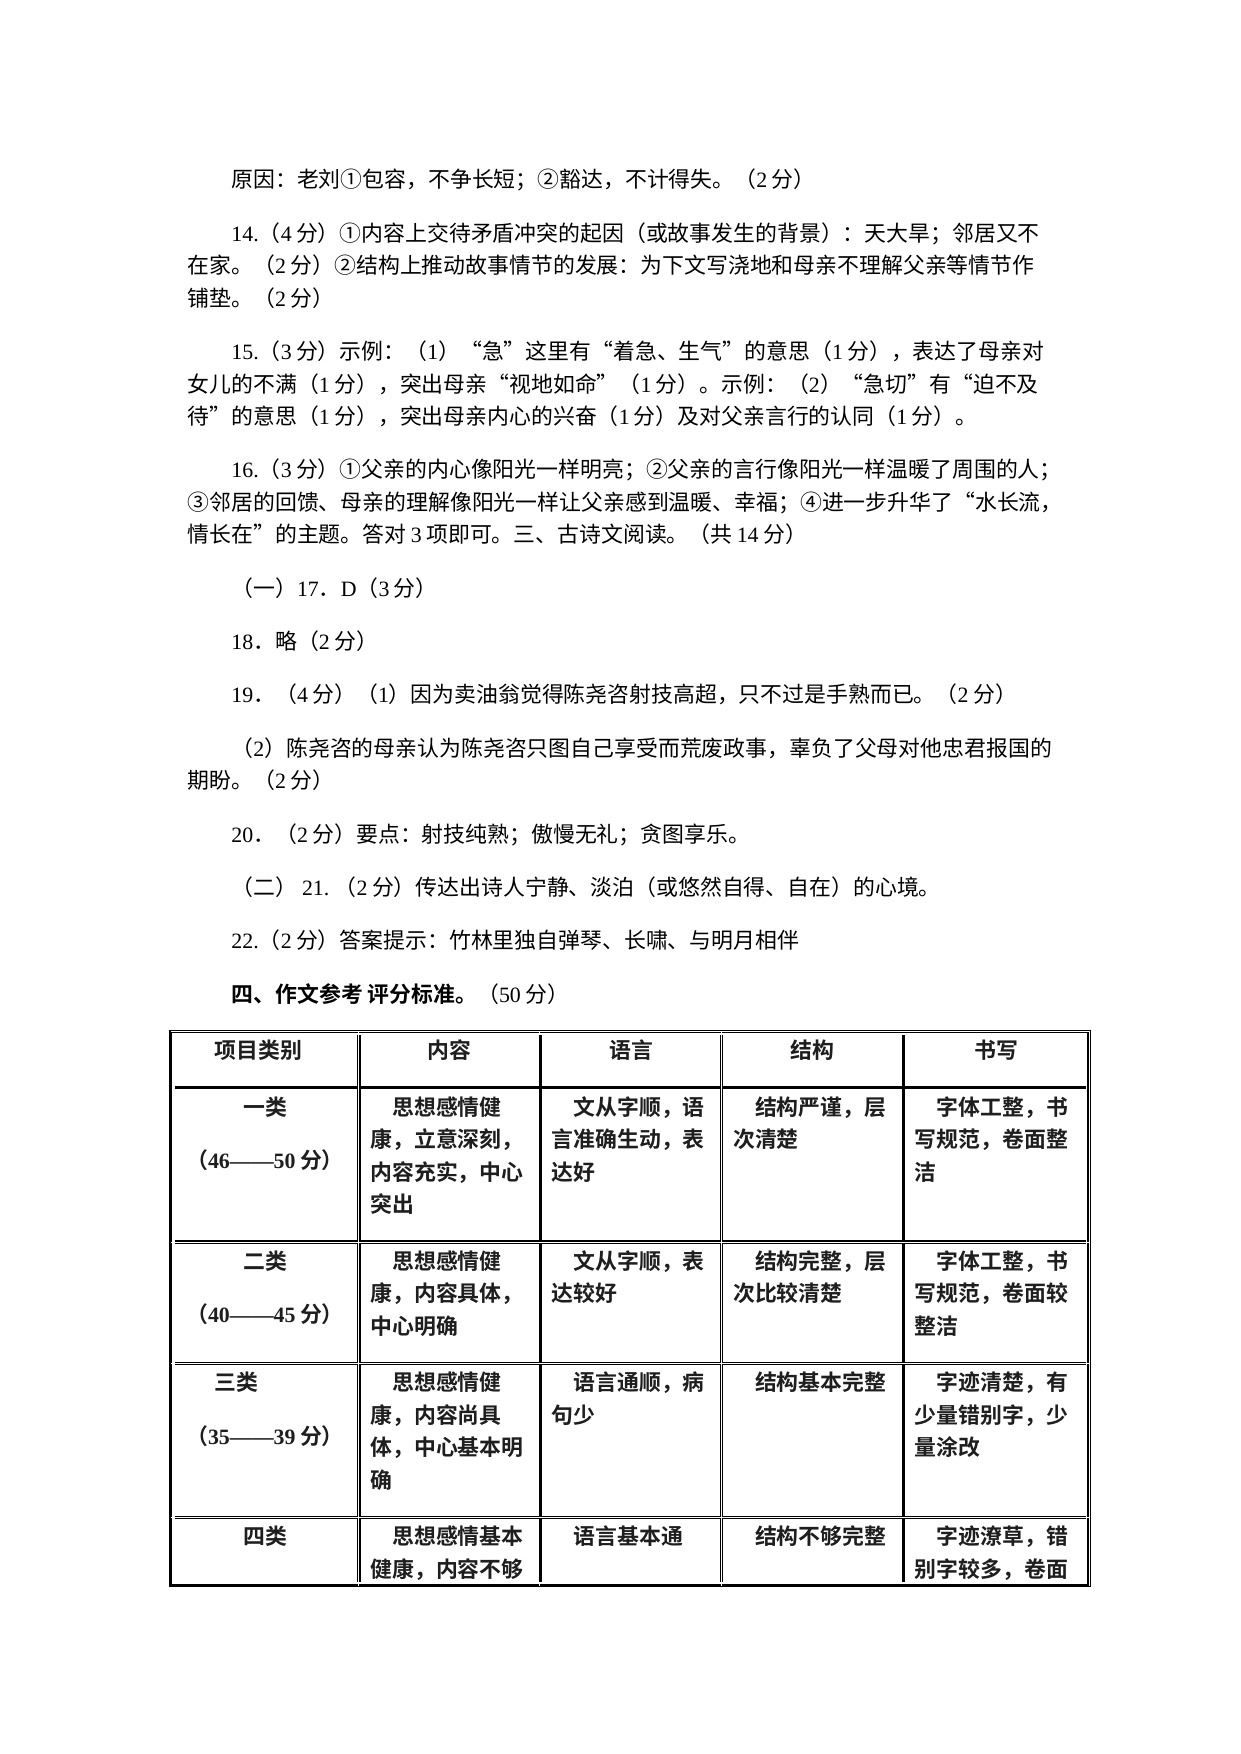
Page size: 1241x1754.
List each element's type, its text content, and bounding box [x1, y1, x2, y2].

table_cell 文从字顺，表达较好 [542, 1244, 720, 1362]
table_cell 文从字顺，语言准确生动，表达好 [542, 1089, 720, 1240]
table_cell 语言通顺，病句少 [542, 1365, 720, 1516]
table_cell 三类 （35——39分） [171, 1362, 359, 1516]
table_cell 二类 （40——45分） [172, 1240, 357, 1362]
text 14.（4分）①内容上交待矛盾冲突的起因（或故事发生的背景）：天大旱；邻居又不在家。（2分）②结构上推动故事情节的发展：为下文写浇地和母亲不理解父亲等情节作铺垫。（2分） [187, 215, 1053, 313]
table_cell 思想感情健康，立意深刻，内容充实，中心突出 [361, 1089, 539, 1240]
text 16.（3分）①父亲的内心像阳光一样明亮；②父亲的言行像阳光一样温暖了周围的人；③邻居的回馈、母亲的理解像阳光一样让父亲感到温暖、幸福；④进一步升华了“水长流，情长在”的主题。答对3项即可。三、古诗文阅读。（共14分） [187, 452, 1053, 549]
table_header 内容 [359, 1031, 540, 1086]
table_cell 字体工整，书写规范，卷面较整洁 [905, 1240, 1088, 1362]
table_cell 字迹清楚，有少量错别字，少量涂改 [903, 1362, 1089, 1516]
text 22.（2分）答案提示：竹林里独自弹琴、长啸、与明月相伴 [187, 923, 1053, 955]
table_header 语言 [540, 1033, 722, 1086]
table_cell 思想感情健康，内容具体，中心明确 [361, 1244, 539, 1362]
table_header 项目类别 [172, 1031, 359, 1086]
table_header 书写 [903, 1033, 1087, 1086]
text （二） 21. （2分）传达出诗人宁静、淡泊（或悠然自得、自在）的心境。 [187, 869, 1053, 902]
table_cell 结构不够完整 [722, 1519, 903, 1584]
table_cell 四类 （30——34分） [171, 1516, 359, 1584]
table_cell 字迹潦草，错别字较多，卷面不整洁 [903, 1516, 1089, 1584]
text 19．（4分）（1）因为卖油翁觉得陈尧咨射技高超，只不过是手熟而已。（2分） [187, 677, 1053, 709]
table_cell 思想感情健康，内容尚具体，中心基本明确 [361, 1365, 539, 1516]
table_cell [359, 1519, 540, 1584]
table_cell 结构完整，层次比较清楚 [723, 1244, 902, 1362]
table_cell 结构基本完整 [723, 1365, 902, 1516]
text 18．略（2分） [187, 624, 1053, 656]
table_cell 字体工整，书写规范，卷面整洁 [905, 1086, 1087, 1240]
table_cell 一类 （46——50分） [172, 1086, 357, 1240]
table_cell 结构严谨，层次清楚 [723, 1089, 902, 1240]
text 20．（2分）要点：射技纯熟；傲慢无礼；贪图享乐。 [187, 816, 1053, 849]
text 15.（3分）示例：（1）“急”这里有“着急、生气”的意思（1分），表达了母亲对女儿的不满（1分），突出母亲“视地如命”（1分）。示例：（2）“急切”有“迫不及待”的意思（1分），突出母亲内心的兴奋（1分）及对父亲言行的认同（1分）。 [187, 334, 1053, 431]
text 四、作文参考 评分标准。（50分） [187, 976, 1053, 1009]
text 原因：老刘①包容，不争长短；②豁达，不计得失。（2分） [187, 162, 1053, 194]
table_cell 语言基本通顺，病句不太多 [540, 1519, 722, 1584]
text （2）陈尧咨的母亲认为陈尧咨只图自己享受而荒废政事，辜负了父母对他忠君报国的期盼。（2分） [187, 730, 1053, 795]
table_header 结构 [722, 1033, 903, 1086]
text （一）17．D（3分） [187, 570, 1053, 603]
